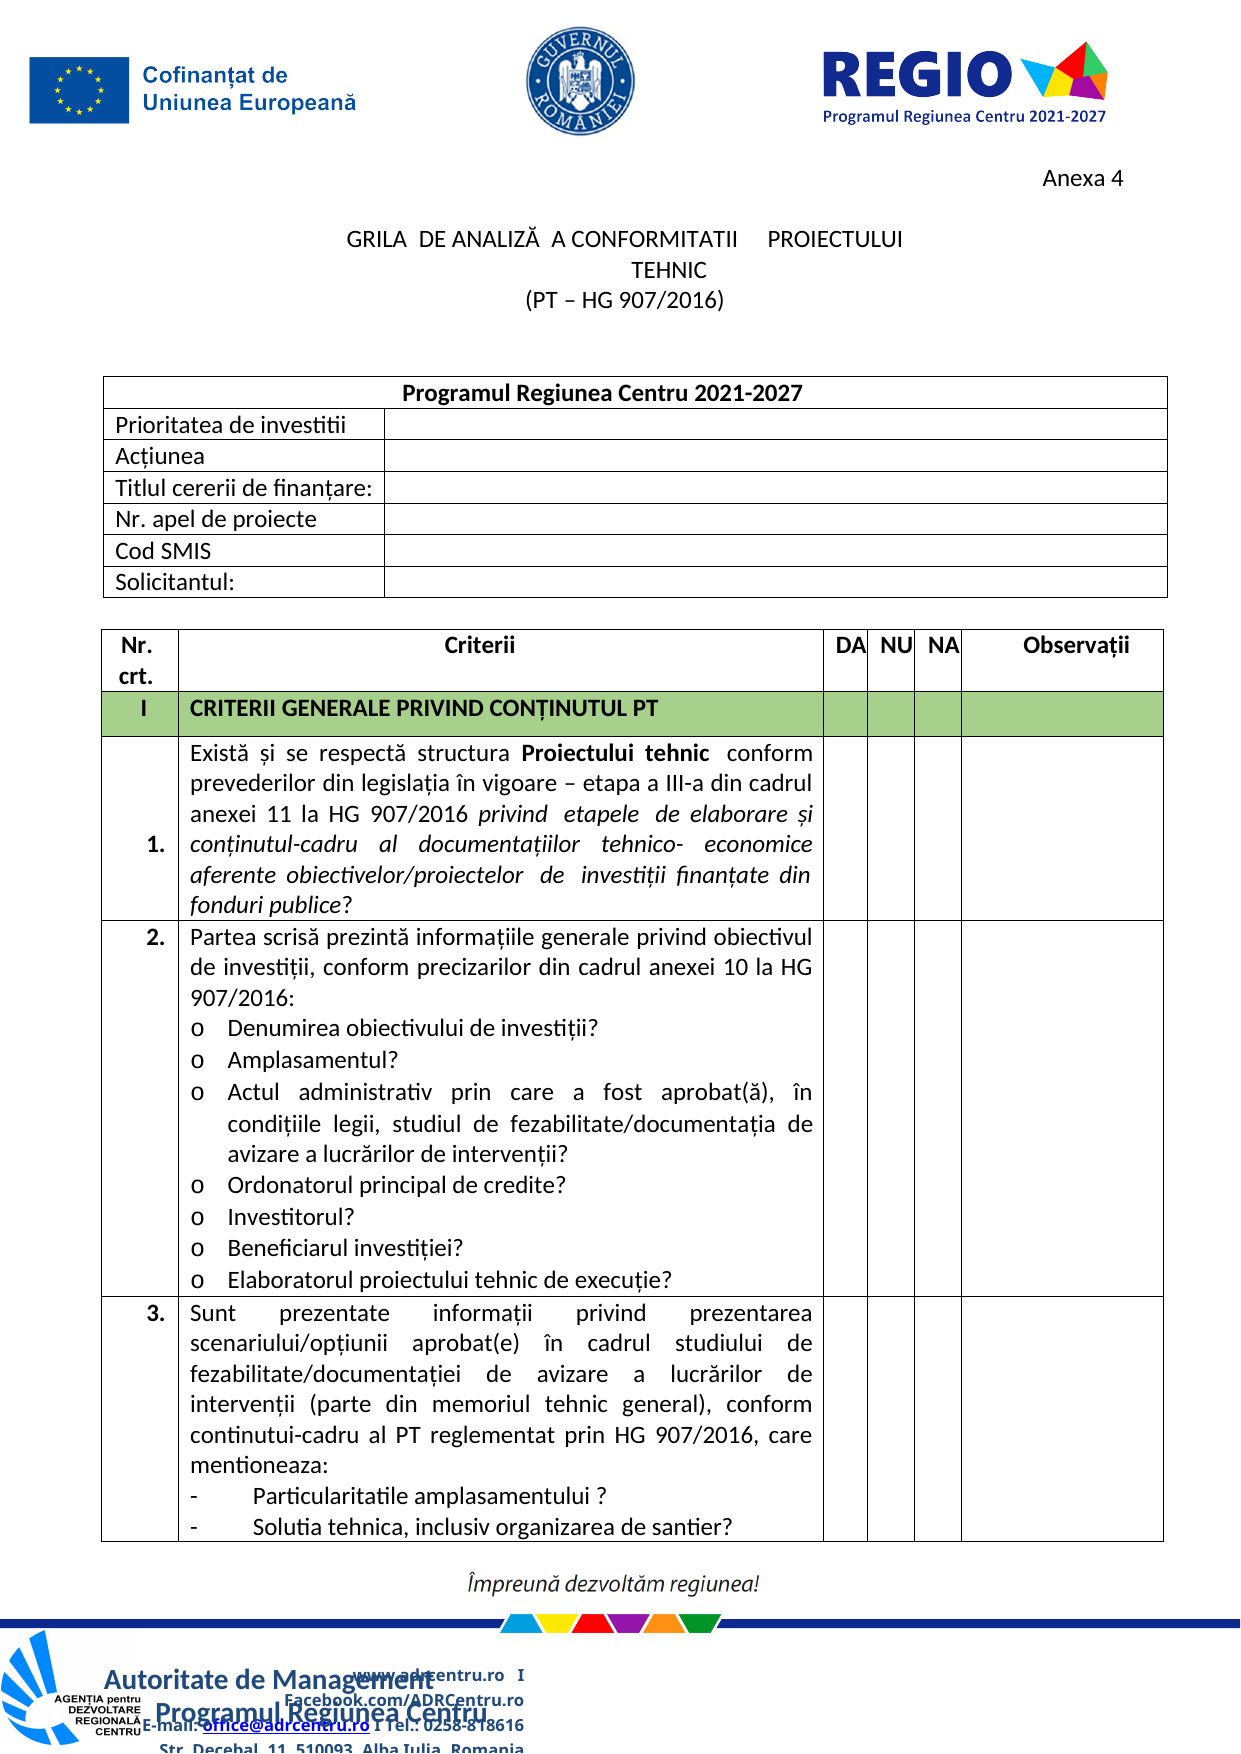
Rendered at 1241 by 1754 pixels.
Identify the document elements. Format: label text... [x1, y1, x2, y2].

table_cell Titlul cererii de finanţare: [104, 472, 384, 502]
table_cell Partea scrisă prezintă informaţiile generale privind obiectivul de investiţii, conform precizarilor din cadrul anexei 10 la HG 907/2016: Denumirea obiectivului de investiţii? Amplasamentul? Actul administrativ prin care a fost aprobat(ă), în condiţiile legii, studiul de fezabilitate/documentaţia de avizare a lucrărilor de intervenţii? Ordonatorul principal de credite? Investitorul? Beneficiarul investiţiei? Elaboratorul proiectului tehnic de execuţie? [179, 921, 823, 1296]
table_header Programul Regiunea Centru 2021-2027 [104, 377, 1167, 408]
table_cell [962, 921, 1163, 1296]
table_cell [915, 692, 961, 736]
table_header NU [868, 630, 914, 691]
table_cell Cod SMIS [104, 535, 384, 566]
table_cell Există și se respectă structura Proiectului tehnic conform prevederilor din legislația în vigoare – etapa a III-a din cadrul anexei 11 la HG 907/2016 privind etapele de elaborare şi conţinutul-cadru al documentaţiilor tehnico- economice aferente obiectivelor/proiectelor de investiţii finanţate din fonduri publice? [179, 737, 823, 920]
table_header Nr. crt. [102, 630, 178, 691]
table_cell Acțiunea [104, 440, 384, 471]
table_cell Sunt prezentate informații privind prezentarea scenariului/opţiunii aprobat(e) în cadrul studiului de fezabilitate/documentaţiei de avizare a lucrărilor de intervenţii (parte din memoriul tehnic general), conform continutui-cadru al PT reglementat prin HG 907/2016, care mentioneaza: - Particularitatile amplasamentului ? - Solutia tehnica, inclusiv organizarea de santier? [179, 1297, 823, 1541]
table_cell [102, 1297, 178, 1541]
table_cell CRITERII GENERALE PRIVIND CONŢINUTUL PT [179, 692, 823, 736]
picture [25, 53, 383, 128]
table_cell [868, 737, 914, 920]
table_cell [915, 1297, 961, 1541]
table_cell [962, 1297, 1163, 1541]
table_cell [824, 1297, 867, 1541]
table_cell [824, 692, 867, 736]
table_cell [915, 737, 961, 920]
table_cell I [102, 692, 178, 736]
table_cell [102, 737, 178, 920]
table_cell [868, 921, 914, 1296]
table_cell [868, 692, 914, 736]
table_header NA [915, 630, 961, 691]
table_cell [824, 921, 867, 1296]
picture [823, 41, 1108, 125]
text Anexa 4 [89, 162, 1123, 193]
table_cell [915, 921, 961, 1296]
table_header Observații [962, 630, 1163, 691]
table_cell [385, 440, 1167, 471]
picture [0, 1614, 509, 1745]
table_header DA [824, 630, 867, 691]
table_cell Prioritatea de investitii [104, 409, 384, 439]
table_cell [962, 737, 1163, 920]
table_cell [824, 737, 867, 920]
text GRILA DE ANALIZĂ A CONFORMITATII PROIECTULUI TEHNIC [310, 223, 939, 284]
table_cell [102, 921, 178, 1296]
picture [454, 1571, 773, 1597]
table_cell Solicitantul: [104, 567, 384, 597]
table_cell Nr. apel de proiecte [104, 504, 384, 534]
table_cell [962, 692, 1163, 736]
picture [533, 1614, 1241, 1633]
picture [506, 0, 651, 154]
table_cell [868, 1297, 914, 1541]
table_cell [385, 567, 1167, 597]
table_cell [385, 504, 1167, 534]
table_cell [385, 472, 1167, 502]
text (PT – HG 907/2016) [310, 284, 939, 315]
table_header Criterii [179, 630, 823, 691]
table_cell [385, 409, 1167, 439]
table_cell [385, 535, 1167, 566]
